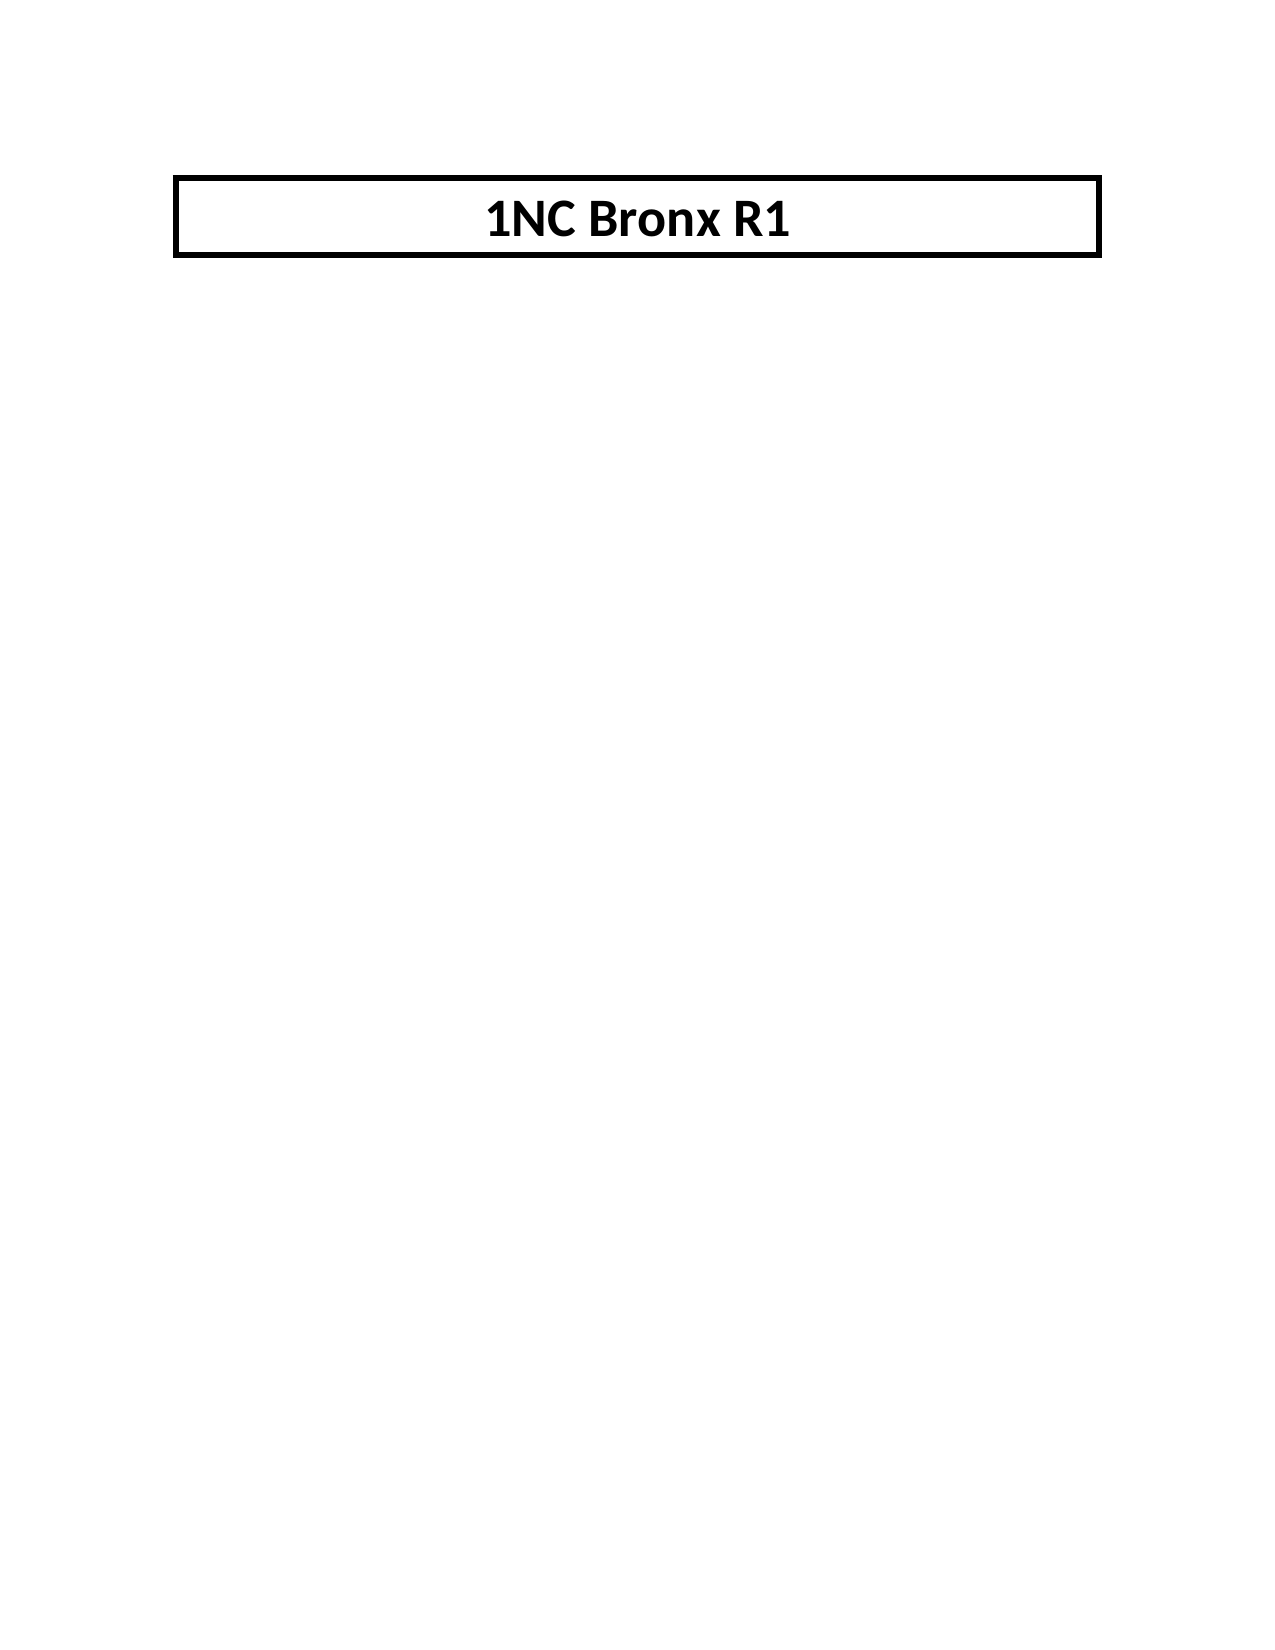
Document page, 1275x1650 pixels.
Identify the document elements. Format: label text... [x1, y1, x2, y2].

subtitle 1NC Bronx R1 [179, 181, 1096, 252]
